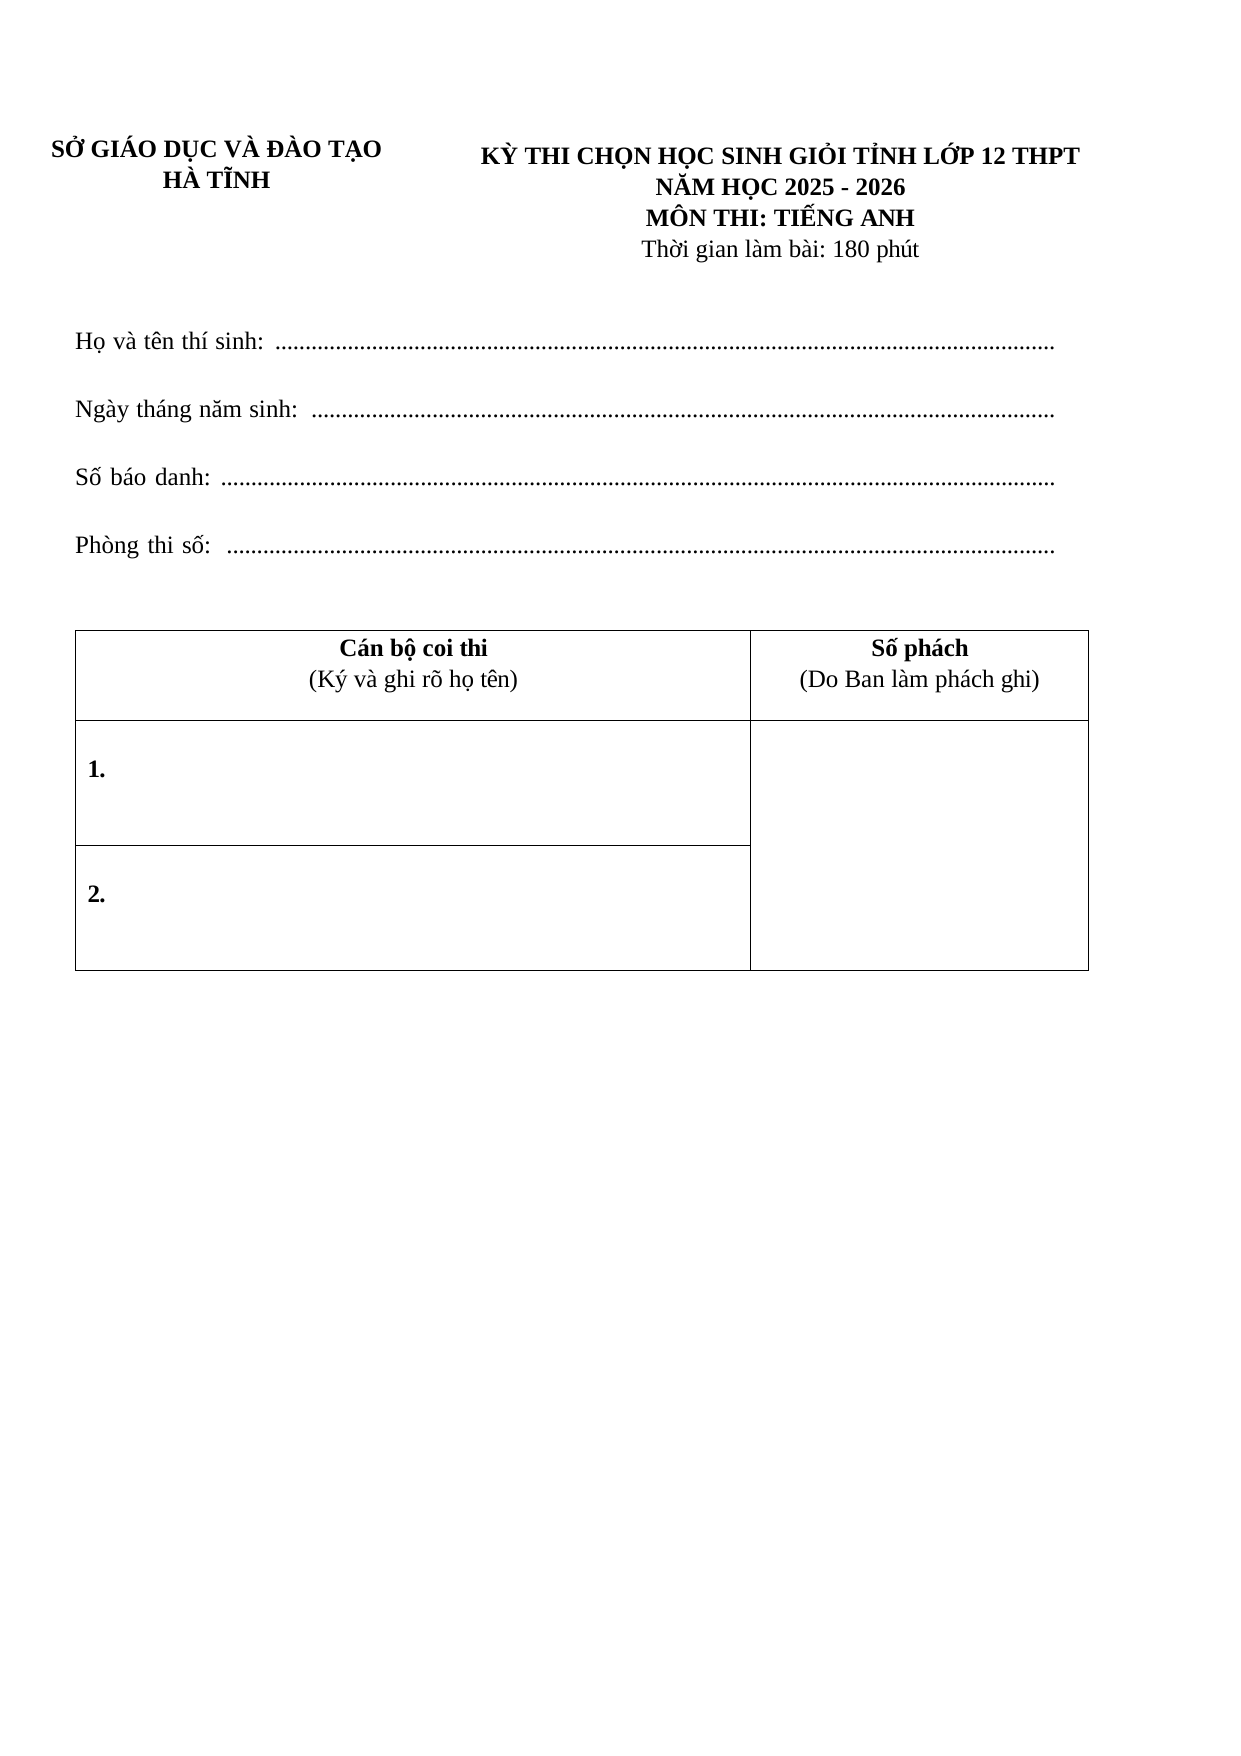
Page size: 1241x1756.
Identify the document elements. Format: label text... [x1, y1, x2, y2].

table_header Cán bộ coi thi (Ký và ghi rõ họ tên) [76, 631, 750, 720]
table_cell 2. [76, 846, 750, 970]
text Họ và tên thí sinh: ................................................................................................................................. [75, 326, 1211, 355]
table_header Số phách (Do Ban làm phách ghi) [751, 631, 1088, 720]
table_cell [751, 721, 1088, 970]
text MÔN THI: TIẾNG ANH [474, 203, 1087, 232]
text KỲ THI CHỌN HỌC SINH GIỎI TỈNH LỚP 12 THPT NĂM HỌC 2025 - 2026 [473, 141, 1087, 201]
text Ngày tháng năm sinh: ........................................................................................................................... [75, 394, 1211, 423]
text SỞ GIÁO DỤC VÀ ĐÀO TẠO HÀ TĨNH [51, 134, 382, 194]
text Số báo danh: .......................................................................................................................................... [75, 462, 1211, 491]
text Phòng thi số: ......................................................................................................................................... [75, 531, 1211, 559]
table_cell 1. [76, 721, 750, 845]
text Thời gian làm bài: 180 phút [474, 234, 1087, 263]
